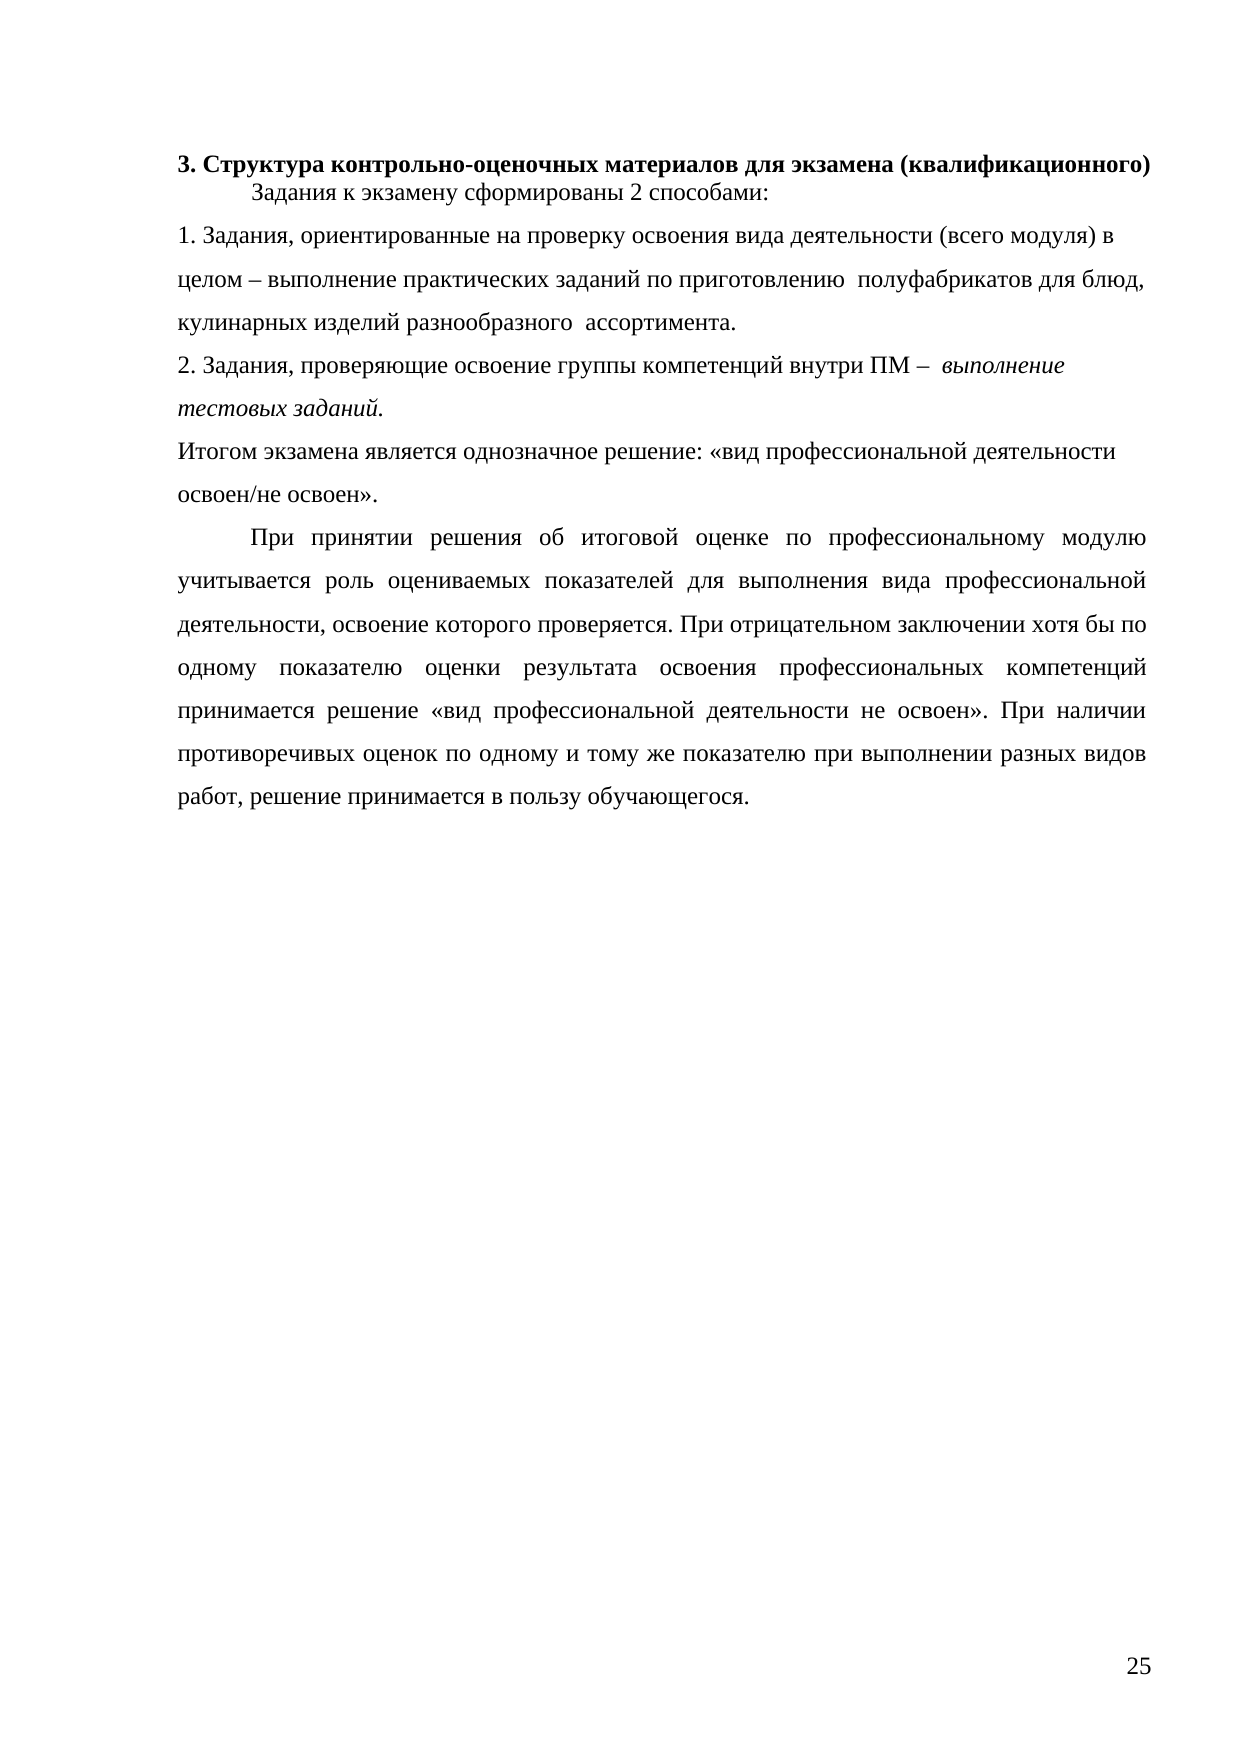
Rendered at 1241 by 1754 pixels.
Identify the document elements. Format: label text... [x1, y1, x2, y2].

text Задания к экзамену сформированы 2 способами: [177, 177, 1152, 206]
text 2. Задания, проверяющие освоение группы компетенций внутри ПМ – выполнение тестовых заданий. [177, 350, 1152, 422]
text При принятии решения об итоговой оценке по профессиональному модулю учитывается роль оцениваемых показателей для выполнения вида профессиональной деятельности, освоение которого проверяется. При отрицательном заключении хотя бы по одному показателю оценки результата освоения профессиональных компетенций принимается решение «вид профессиональной деятельности не освоен». При наличии противоречивых оценок по одному и тому же показателю при выполнении разных видов работ, решение принимается в пользу обучающегося. [177, 522, 1147, 810]
text Итогом экзамена является однозначное решение: «вид профессиональной деятельности освоен/не освоен». [177, 436, 1147, 508]
text 3. Структура контрольно-оценочных материалов для экзамена (квалификационного) [177, 149, 1152, 177]
text 1. Задания, ориентированные на проверку освоения вида деятельности (всего модуля) в целом – выполнение практических заданий по приготовлению полуфабрикатов для блюд, кулинарных изделий разнообразного ассортимента. [177, 221, 1152, 336]
